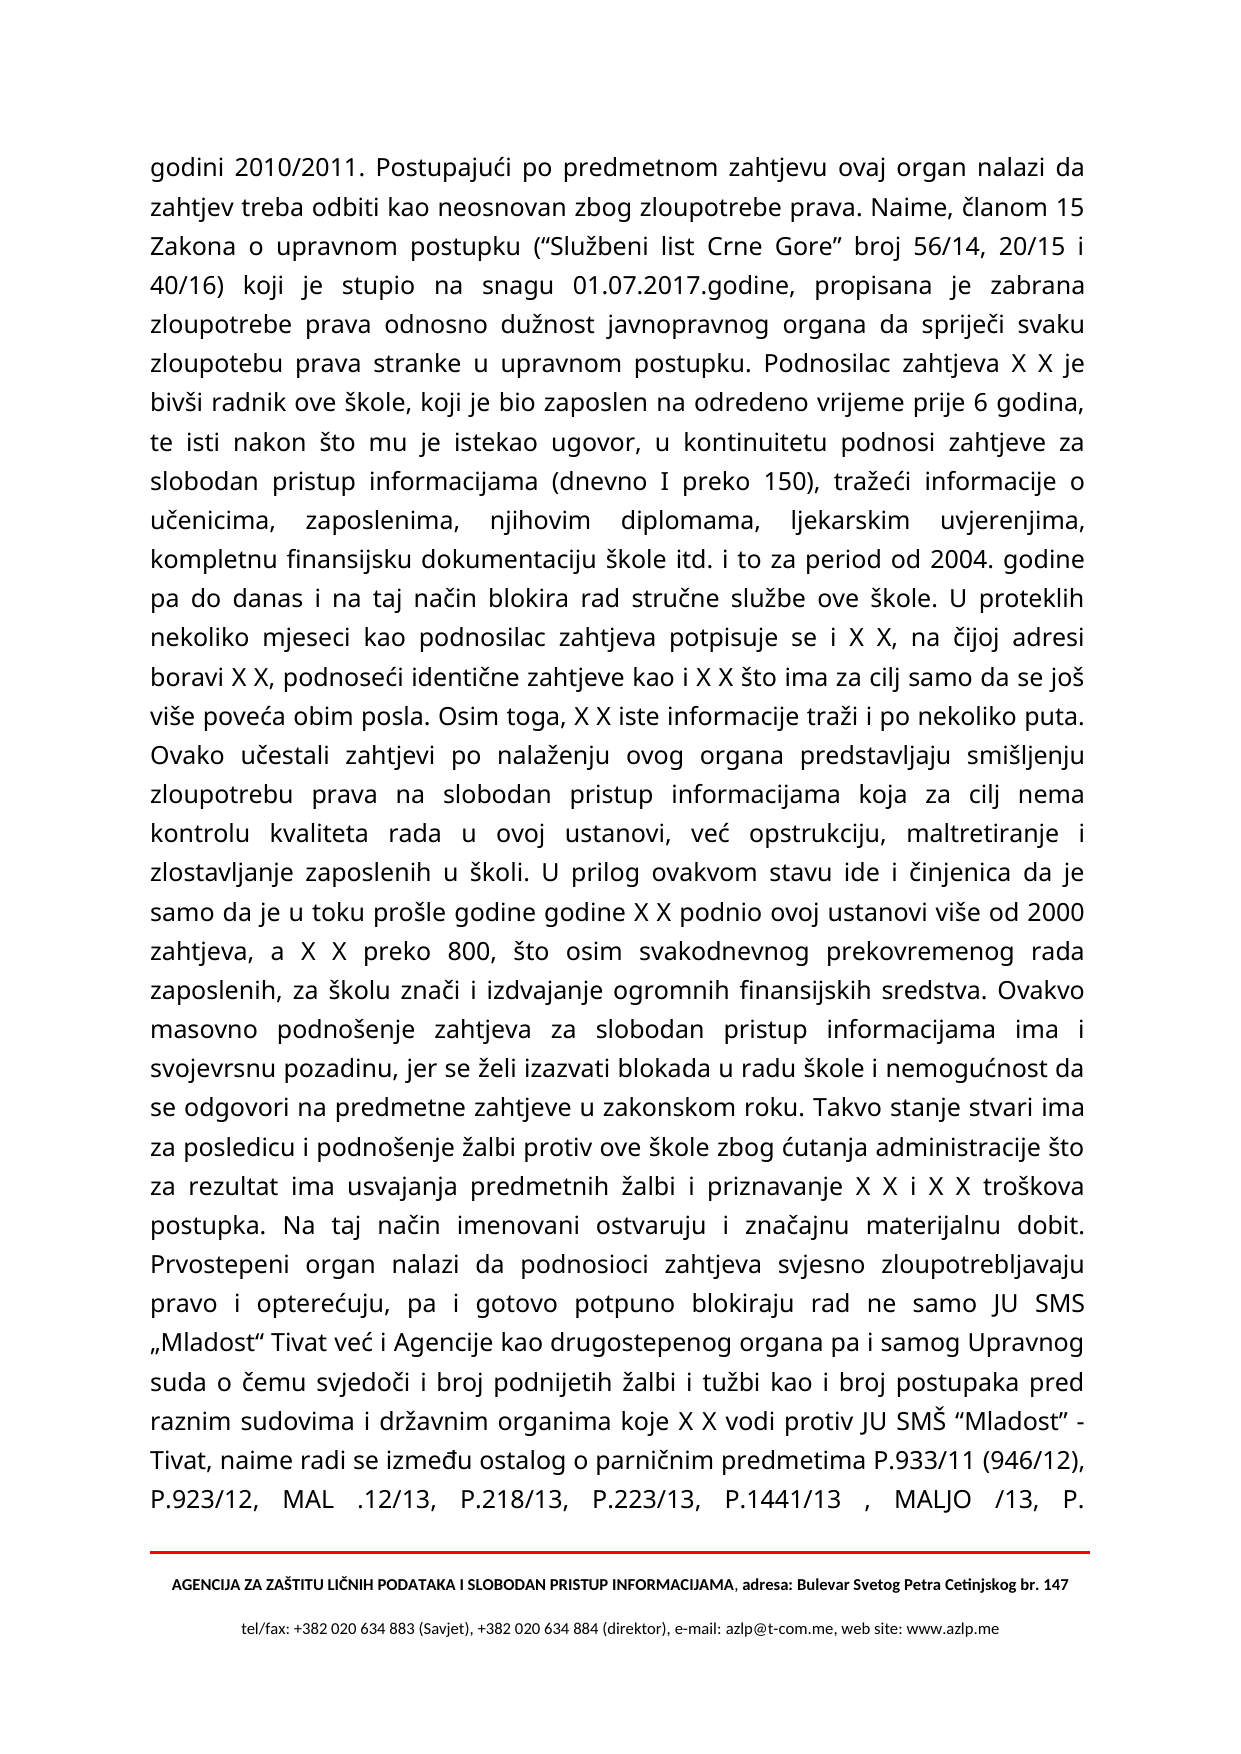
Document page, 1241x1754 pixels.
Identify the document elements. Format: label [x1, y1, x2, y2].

text [150, 150, 1086, 1516]
